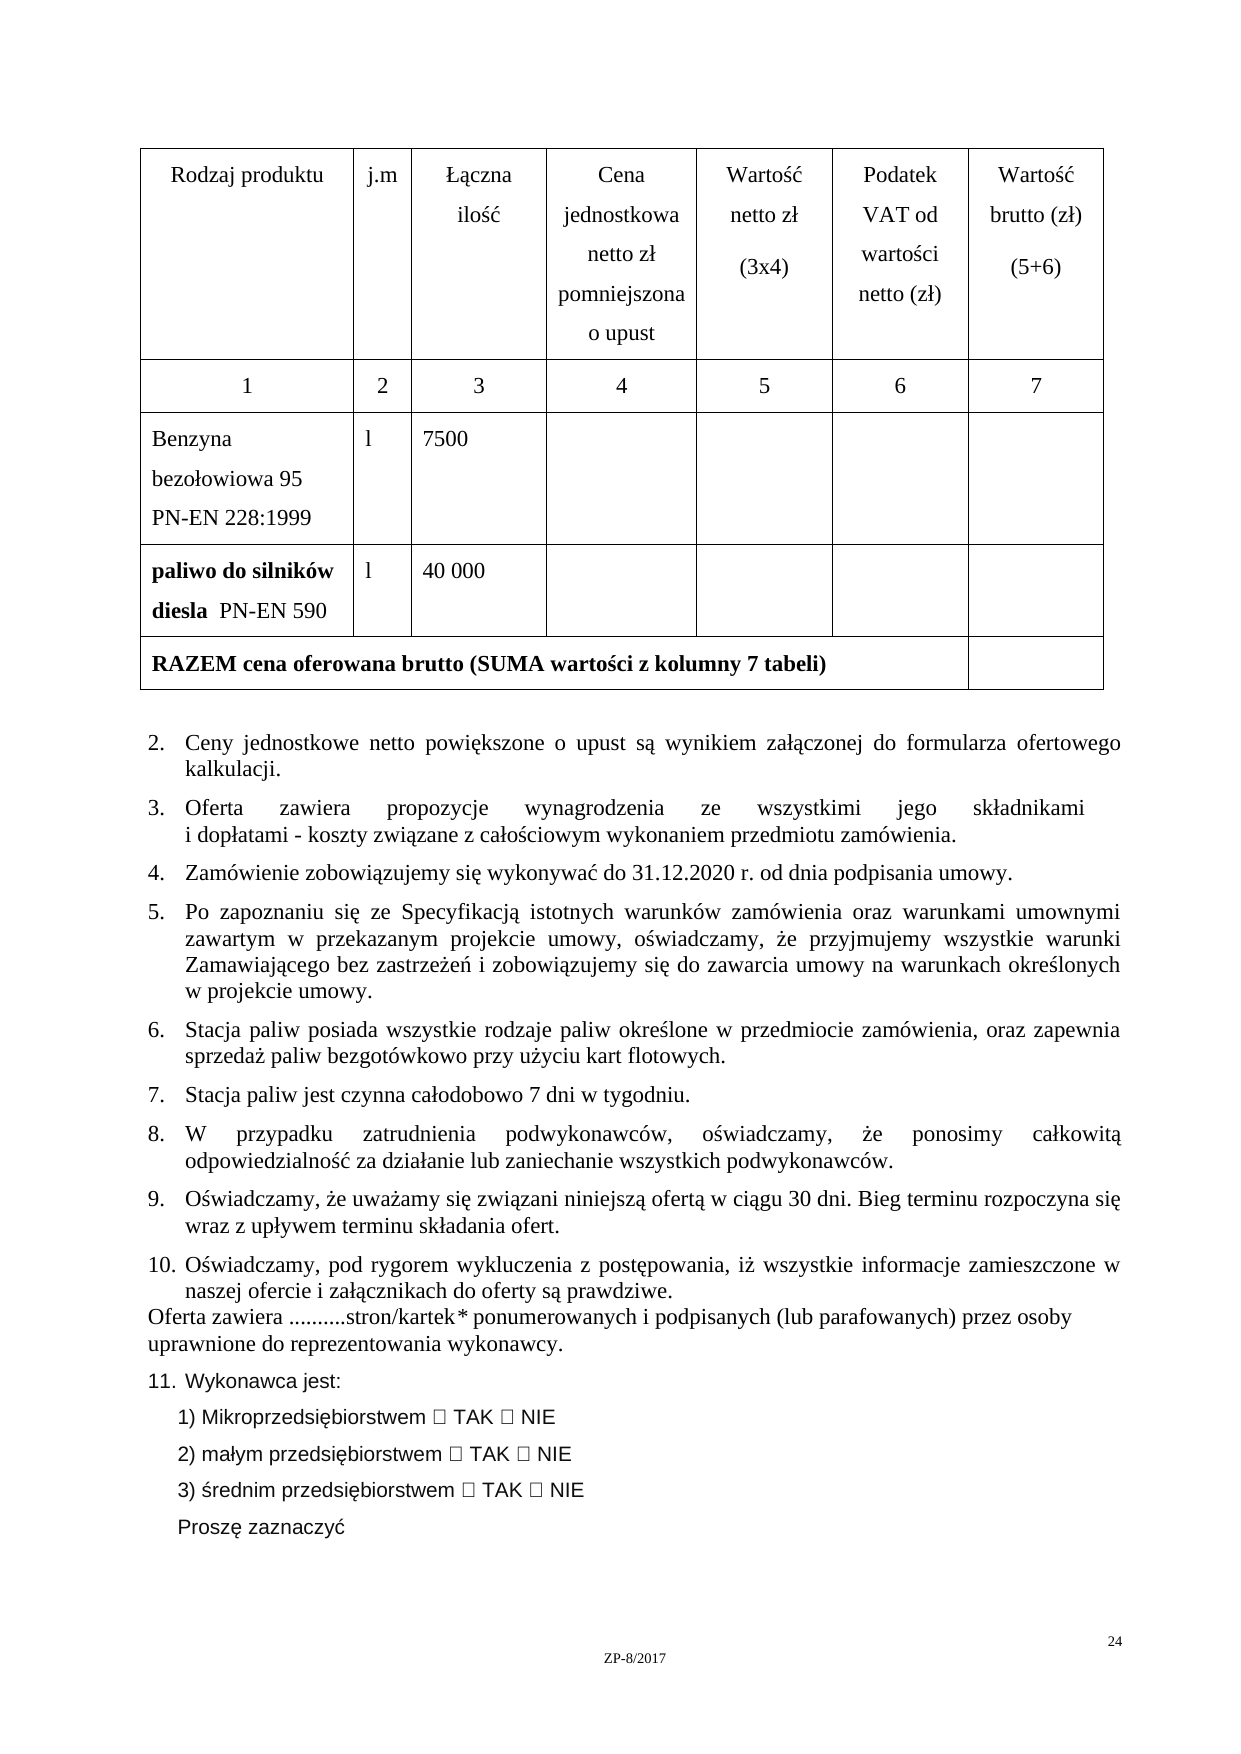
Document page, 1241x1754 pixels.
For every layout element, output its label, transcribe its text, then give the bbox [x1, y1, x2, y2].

table_cell [547, 413, 696, 544]
list Po zapoznaniu się ze Specyfikacją istotnych warunków zamówienia oraz warunkami umownymi zawartym w przekazanym projekcie umowy, oświadczamy, że przyjmujemy wszystkie warunki Zamawiającego bez zastrzeżeń i zobowiązujemy się do zawarcia umowy na warunkach określonych w projekcie umowy. [148, 898, 1122, 1004]
table_cell [969, 637, 1103, 689]
table_cell RAZEM cena oferowana brutto (SUMA wartości z kolumny 7 tabeli) [141, 637, 968, 689]
table_cell l [354, 545, 411, 636]
table_cell 5 [697, 360, 832, 412]
table_header Łączna ilość [412, 149, 546, 359]
list Oświadczamy, że uważamy się związani niniejszą ofertą w ciągu 30 dni. Bieg terminu rozpoczyna się wraz z upływem terminu składania ofert. [148, 1186, 1122, 1238]
list Stacja paliw posiada wszystkie rodzaje paliw określone w przedmiocie zamówienia, oraz zapewnia sprzedaż paliw bezgotówkowo przy użyciu kart flotowych. [148, 1016, 1122, 1069]
list Ceny jednostkowe netto powiększone o upust są wynikiem załączonej do formularza ofertowego kalkulacji. [148, 729, 1122, 782]
table_cell [969, 413, 1103, 544]
table_cell 4 [547, 360, 696, 412]
list W przypadku zatrudnienia podwykonawców, oświadczamy, że ponosimy całkowitą odpowiedzialność za działanie lub zaniechanie wszystkich podwykonawców. [148, 1120, 1122, 1173]
list Zamówienie zobowiązujemy się wykonywać do 31.12.2020 r. od dnia podpisania umowy. [148, 859, 1122, 886]
text Proszę zaznaczyć [177, 1514, 1122, 1538]
table_header Podatek VAT od wartości netto (zł) [833, 149, 968, 359]
text 1) Mikroprzedsiębiorstwem  TAK  NIE [177, 1405, 1122, 1429]
table_header Rodzaj produktu [141, 149, 353, 359]
table_cell 7 [969, 360, 1103, 412]
table_cell [697, 545, 832, 636]
table_cell [697, 413, 832, 544]
list Oświadczamy, pod rygorem wykluczenia z postępowania, iż wszystkie informacje zamieszczone w naszej ofercie i załącznikach do oferty są prawdziwe. [148, 1251, 1122, 1303]
text 3) średnim przedsiębiorstwem  TAK  NIE [177, 1478, 1122, 1502]
text 2) małym przedsiębiorstwem  TAK  NIE [177, 1442, 1122, 1466]
table_cell 1 [141, 360, 353, 412]
table_cell [547, 545, 696, 636]
table_cell [969, 545, 1103, 636]
table_cell 3 [412, 360, 546, 412]
table_cell 40 000 [412, 545, 546, 636]
table_cell [833, 413, 968, 544]
table_cell 6 [833, 360, 968, 412]
list Wykonawca jest: [148, 1369, 1122, 1393]
table_cell 7500 [412, 413, 546, 544]
table_cell l [354, 413, 411, 544]
table_cell [833, 545, 968, 636]
list Oferta zawiera propozycje wynagrodzenia ze wszystkimi jego składnikami i dopłatami - koszty związane z całościowym wykonaniem przedmiotu zamówienia. [148, 794, 1122, 847]
table_header Wartość netto zł (3x4) [697, 149, 832, 359]
table_header j.m [354, 149, 411, 359]
table_cell paliwo do silników diesla PN-EN 590 [141, 545, 353, 636]
table_cell 2 [354, 360, 411, 412]
table_header Wartość brutto (zł) (5+6) [969, 149, 1103, 359]
list Stacja paliw jest czynna całodobowo 7 dni w tygodniu. [148, 1081, 1122, 1108]
table_cell Benzyna bezołowiowa 95 PN-EN 228:1999 [141, 413, 353, 544]
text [148, 1303, 1122, 1356]
table_header Cena jednostkowa netto zł pomniejszona o upust [547, 149, 696, 359]
